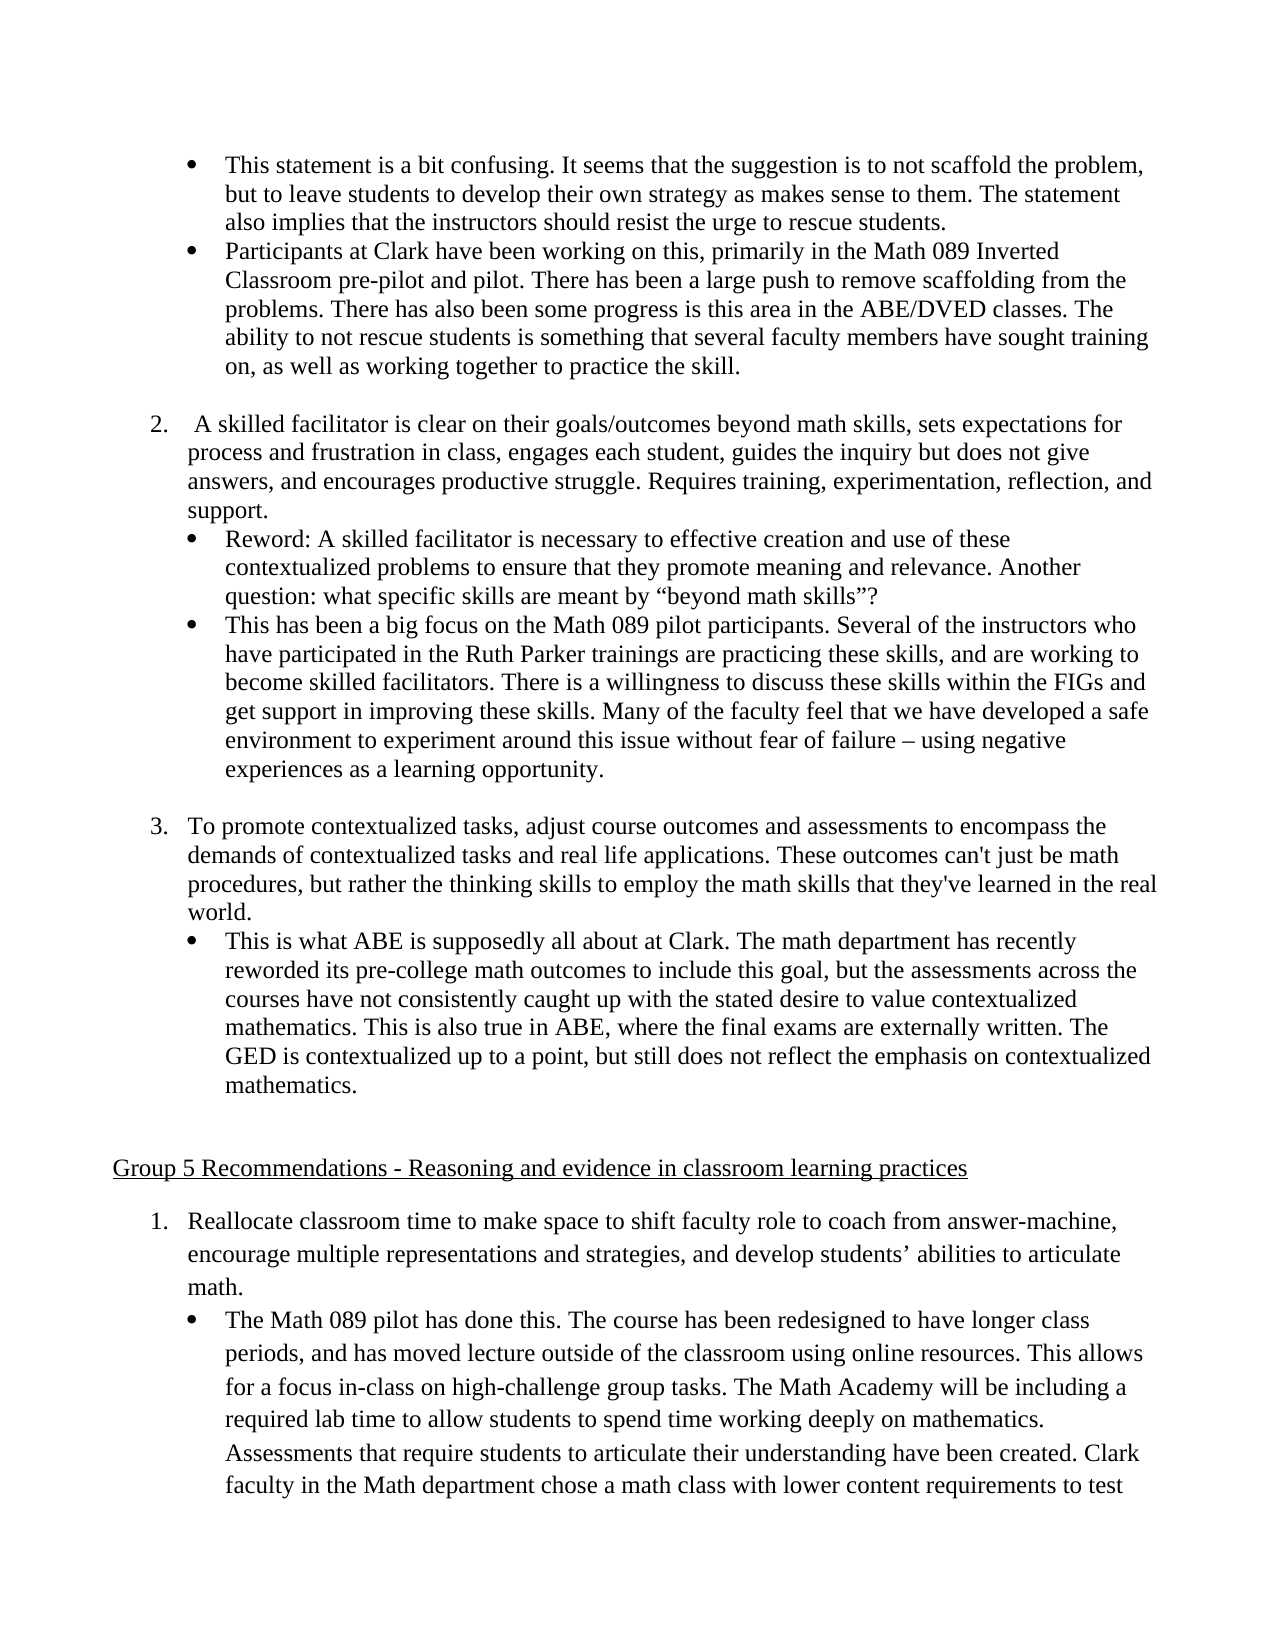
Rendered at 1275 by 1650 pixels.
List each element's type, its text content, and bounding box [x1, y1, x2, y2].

list This has been a big focus on the Math 089 pilot participants. Several of the instructors who have participated in the Ruth Parker trainings are practicing these skills, and are working to become skilled facilitators. There is a willingness to discuss these skills within the FIGs and get support in improving these skills. Many of the faculty feel that we have developed a safe environment to experiment around this issue without fear of failure – using negative experiences as a learning opportunity. [187, 610, 1162, 782]
list This is what ABE is supposedly all about at Clark. The math department has recently reworded its pre-college math outcomes to include this goal, but the assessments across the courses have not consistently caught up with the stated desire to value contextualized mathematics. This is also true in ABE, where the final exams are externally written. The GED is contextualized up to a point, but still does not reflect the emphasis on contextualized mathematics. [187, 926, 1162, 1099]
text Group 5 Recommendations - Reasoning and evidence in classroom learning practices [112, 1153, 1162, 1181]
list To promote contextualized tasks, adjust course outcomes and assessments to encompass the demands of contextualized tasks and real life applications. These outcomes can't just be math procedures, but rather the thinking skills to employ the math skills that they've learned in the real world. [150, 811, 1162, 926]
list Reword: A skilled facilitator is necessary to effective creation and use of these contextualized problems to ensure that they promote meaning and relevance. Another question: what specific skills are meant by “beyond math skills”? [187, 524, 1162, 610]
list Participants at Clark have been working on this, primarily in the Math 089 Inverted Classroom pre-pilot and pilot. There has been a large push to remove scaffolding from the problems. There has also been some progress is this area in the ABE/DVED classes. The ability to not rescue students is something that several faculty members have sought training on, as well as working together to practice the skill. [187, 236, 1162, 380]
list Reallocate classroom time to make space to shift faculty role to coach from answer-machine, encourage multiple representations and strategies, and develop students’ abilities to articulate math. [150, 1206, 1162, 1301]
list A skilled facilitator is clear on their goals/outcomes beyond math skills, sets expectations for process and frustration in class, engages each student, guides the inquiry but does not give answers, and encourages productive struggle. Requires training, experimentation, reflection, and support. [150, 409, 1162, 524]
list This statement is a bit confusing. It seems that the suggestion is to not scaffold the problem, but to leave students to develop their own strategy as makes sense to them. The statement also implies that the instructors should resist the urge to rescue students. [187, 150, 1162, 236]
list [187, 1306, 1162, 1499]
